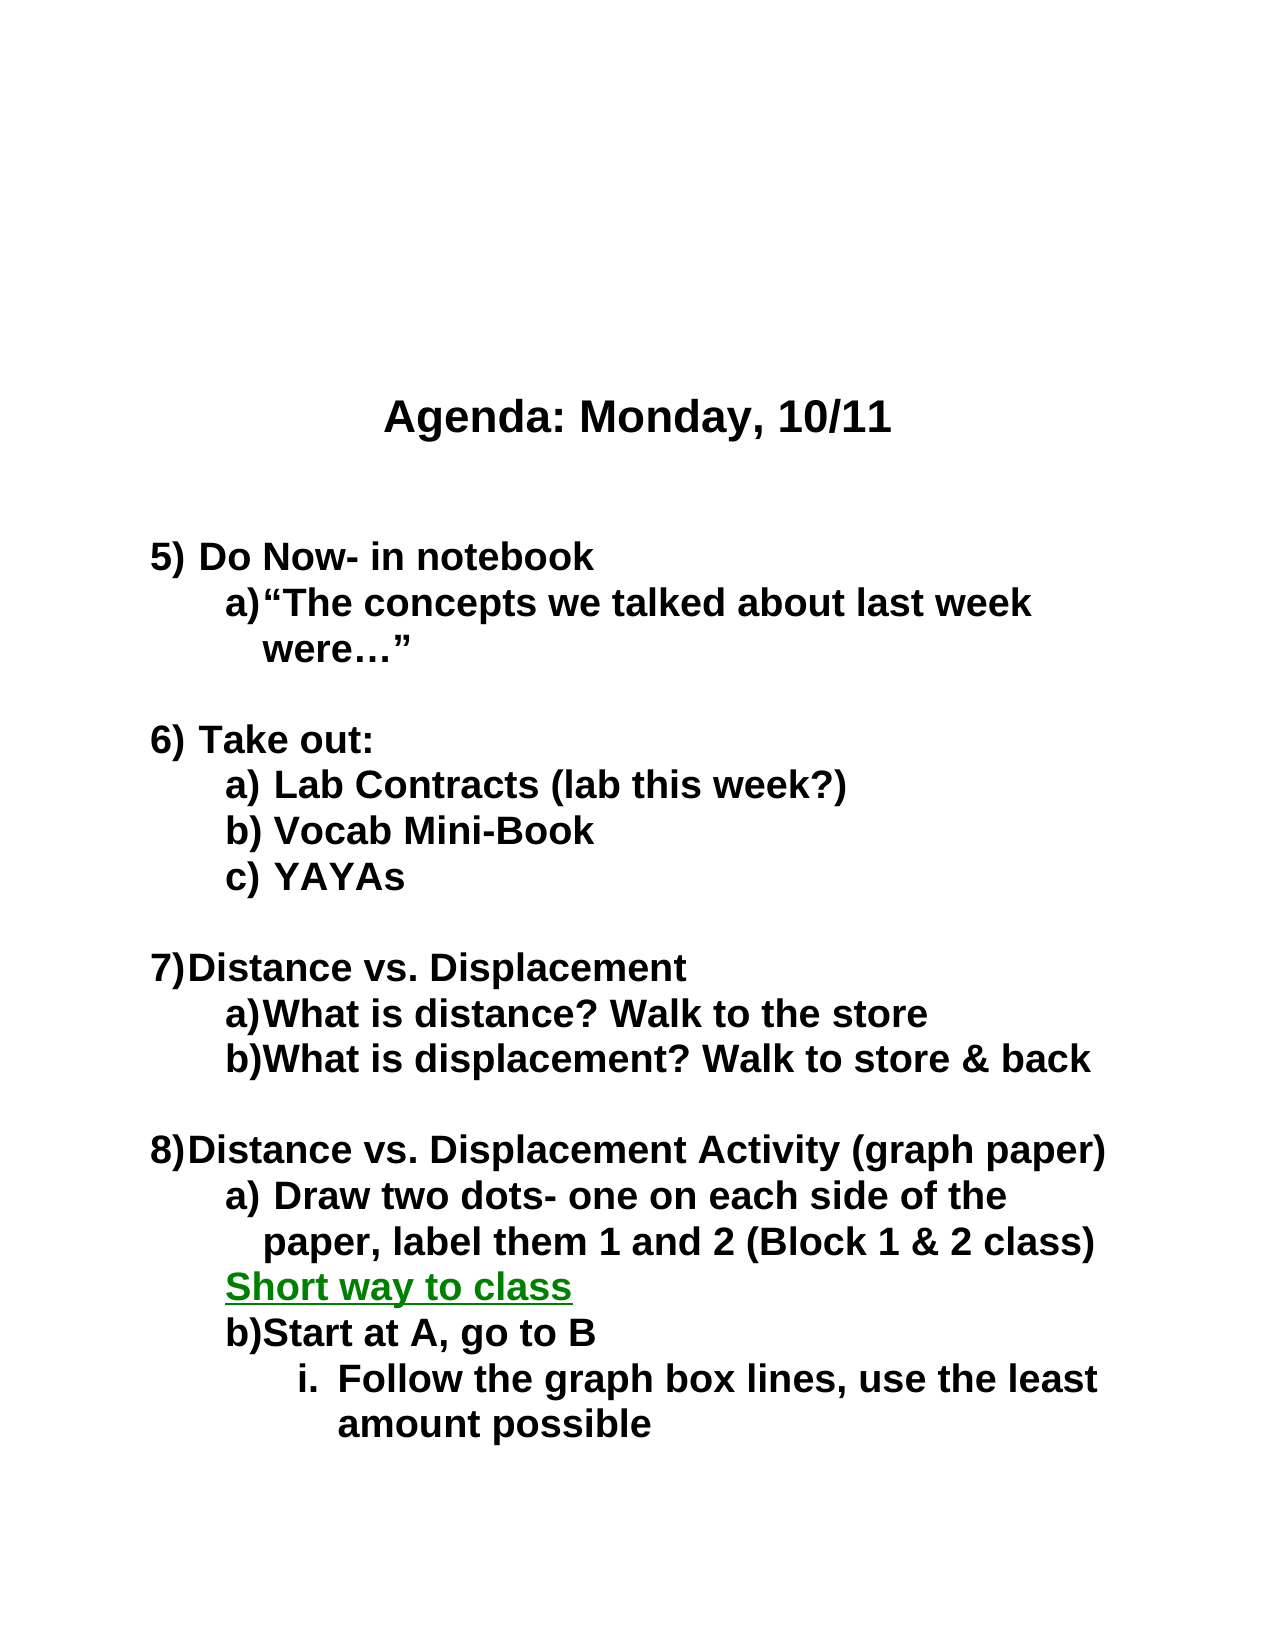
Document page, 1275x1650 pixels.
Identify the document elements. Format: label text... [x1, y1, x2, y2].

list Vocab Mini-Book [225, 807, 1125, 853]
list What is displacement? Walk to store & back [225, 1035, 1125, 1081]
list Distance vs. Displacement [150, 944, 1125, 990]
list YAYAs [225, 853, 1125, 898]
list Distance vs. Displacement Activity (graph paper) [150, 1127, 1125, 1172]
text Agenda: Monday, 10/11 [150, 389, 1125, 442]
list Take out: [150, 716, 1125, 762]
list Lab Contracts (lab this week?) [225, 762, 1125, 807]
list Do Now- in notebook [150, 533, 1125, 579]
list What is distance? Walk to the store [225, 990, 1125, 1035]
list Start at A, go to B [225, 1309, 1125, 1355]
list Draw two dots- one on each side of the paper, label them 1 and 2 (Block 1 & 2 class) [225, 1172, 1125, 1263]
text Short way to class [225, 1263, 1125, 1309]
list “The concepts we talked about last week were…” [225, 579, 1125, 670]
list Follow the graph box lines, use the least amount possible [319, 1355, 1125, 1446]
